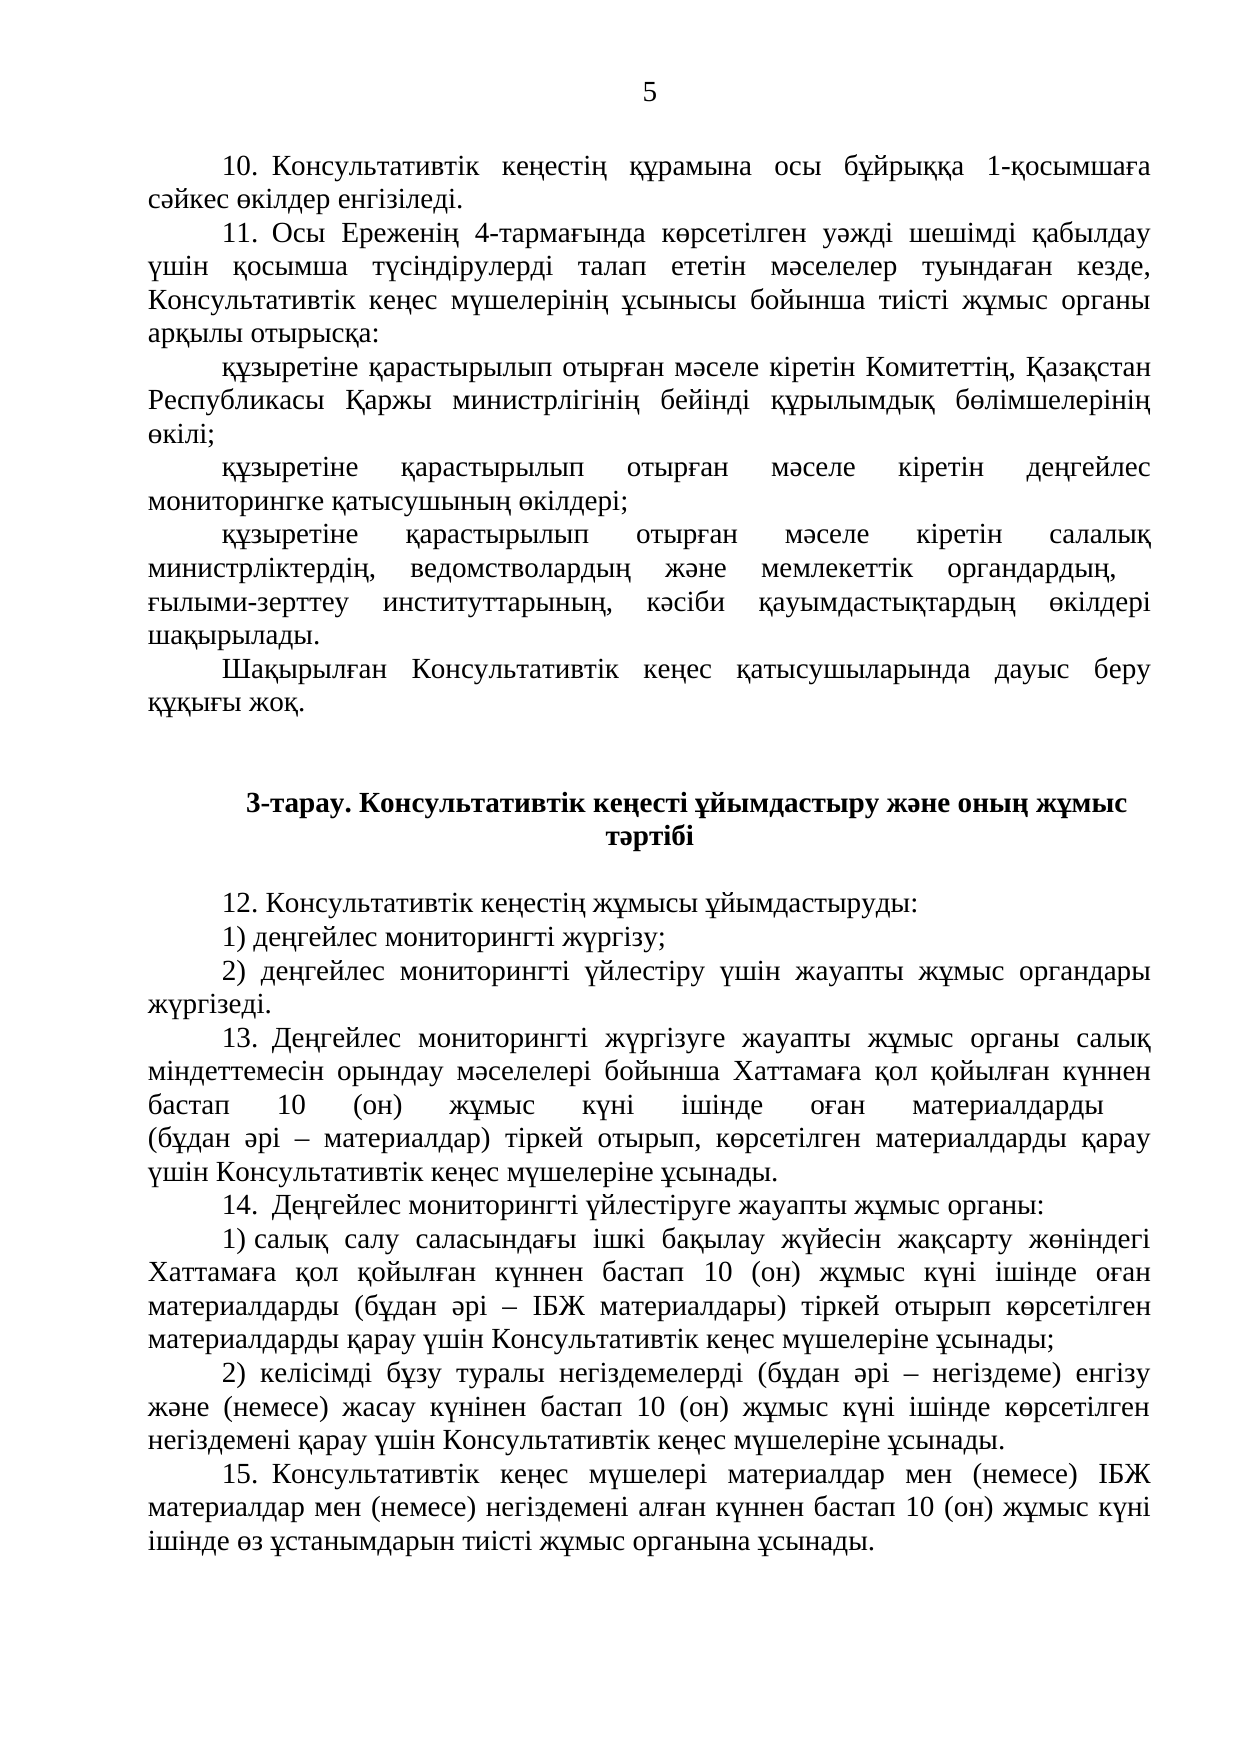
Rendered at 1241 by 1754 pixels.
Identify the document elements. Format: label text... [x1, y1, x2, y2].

text Шақырылған Консультативтік кеңес қатысушыларында дауыс беру құқығы жоқ. [148, 651, 1152, 718]
text 1) деңгейлес мониторингті жүргізу; [148, 919, 1152, 953]
text 2) келісімді бұзу туралы негіздемелерді (бұдан әрі – негіздеме) енгізу және (немесе) жасау күнінен бастап 10 (он) жұмыс күні ішінде көрсетілген негіздемені қарау үшін Консультативтік кеңес мүшелеріне ұсынады. [148, 1355, 1152, 1456]
text 1) салық салу саласындағы ішкі бақылау жүйесін жақсарту жөніндегі Хаттамаға қол қойылған күннен бастап 10 (он) жұмыс күні ішінде оған материалдарды (бұдан әрі – ІБЖ материалдары) тіркей отырып көрсетілген материалдарды қарау үшін Консультативтік кеңес мүшелеріне ұсынады; [148, 1221, 1152, 1355]
text 12. Консультативтік кеңестің жұмысы ұйымдастыруды: [148, 886, 1152, 919]
text 3-тарау. Консультативтік кеңесті ұйымдастыру және оның жұмыс тәртібі [148, 785, 1152, 852]
text 10. Консультативтік кеңестің құрамына осы бұйрыққа 1-қосымшаға сәйкес өкілдер енгізіледі. [148, 148, 1152, 215]
text құзыретіне қарастырылып отырған мәселе кіретін салалық министрліктердің, ведомстволардың және мемлекеттік органдардың, ғылыми-зерттеу институттарының, кәсіби қауымдастықтардың өкілдері шақырылады. [148, 517, 1152, 651]
text 11. Осы Ереженің 4-тармағында көрсетілген уәжді шешімді қабылдау үшін қосымша түсіндірулерді талап ететін мәселелер туындаған кезде, Консультативтік кеңес мүшелерінің ұсынысы бойынша тиісті жұмыс органы арқылы отырысқа: [148, 215, 1152, 349]
text 14. Деңгейлес мониторингті үйлестіруге жауапты жұмыс органы: [148, 1187, 1152, 1221]
text құзыретіне қарастырылып отырған мәселе кіретін Комитеттің, Қазақстан Республикасы Қаржы министрлігінің бейінді құрылымдық бөлімшелерінің өкілі; [148, 349, 1152, 449]
text 13. Деңгейлес мониторингті жүргізуге жауапты жұмыс органы салық міндеттемесін орындау мәселелері бойынша Хаттамаға қол қойылған күннен бастап 10 (он) жұмыс күні ішінде оған материалдарды (бұдан әрі – материалдар) тіркей отырып, көрсетілген материалдарды қарау үшін Консультативтік кеңес мүшелеріне ұсынады. [148, 1020, 1152, 1187]
text 2) деңгейлес мониторингті үйлестіру үшін жауапты жұмыс органдары жүргізеді. [148, 953, 1152, 1020]
text құзыретіне қарастырылып отырған мәселе кіретін деңгейлес мониторингке қатысушының өкілдері; [148, 449, 1152, 517]
text 15. Консультативтік кеңес мүшелері материалдар мен (немесе) ІБЖ материалдар мен (немесе) негіздемені алған күннен бастап 10 (он) жұмыс күні ішінде өз ұстанымдарын тиісті жұмыс органына ұсынады. [148, 1456, 1152, 1556]
